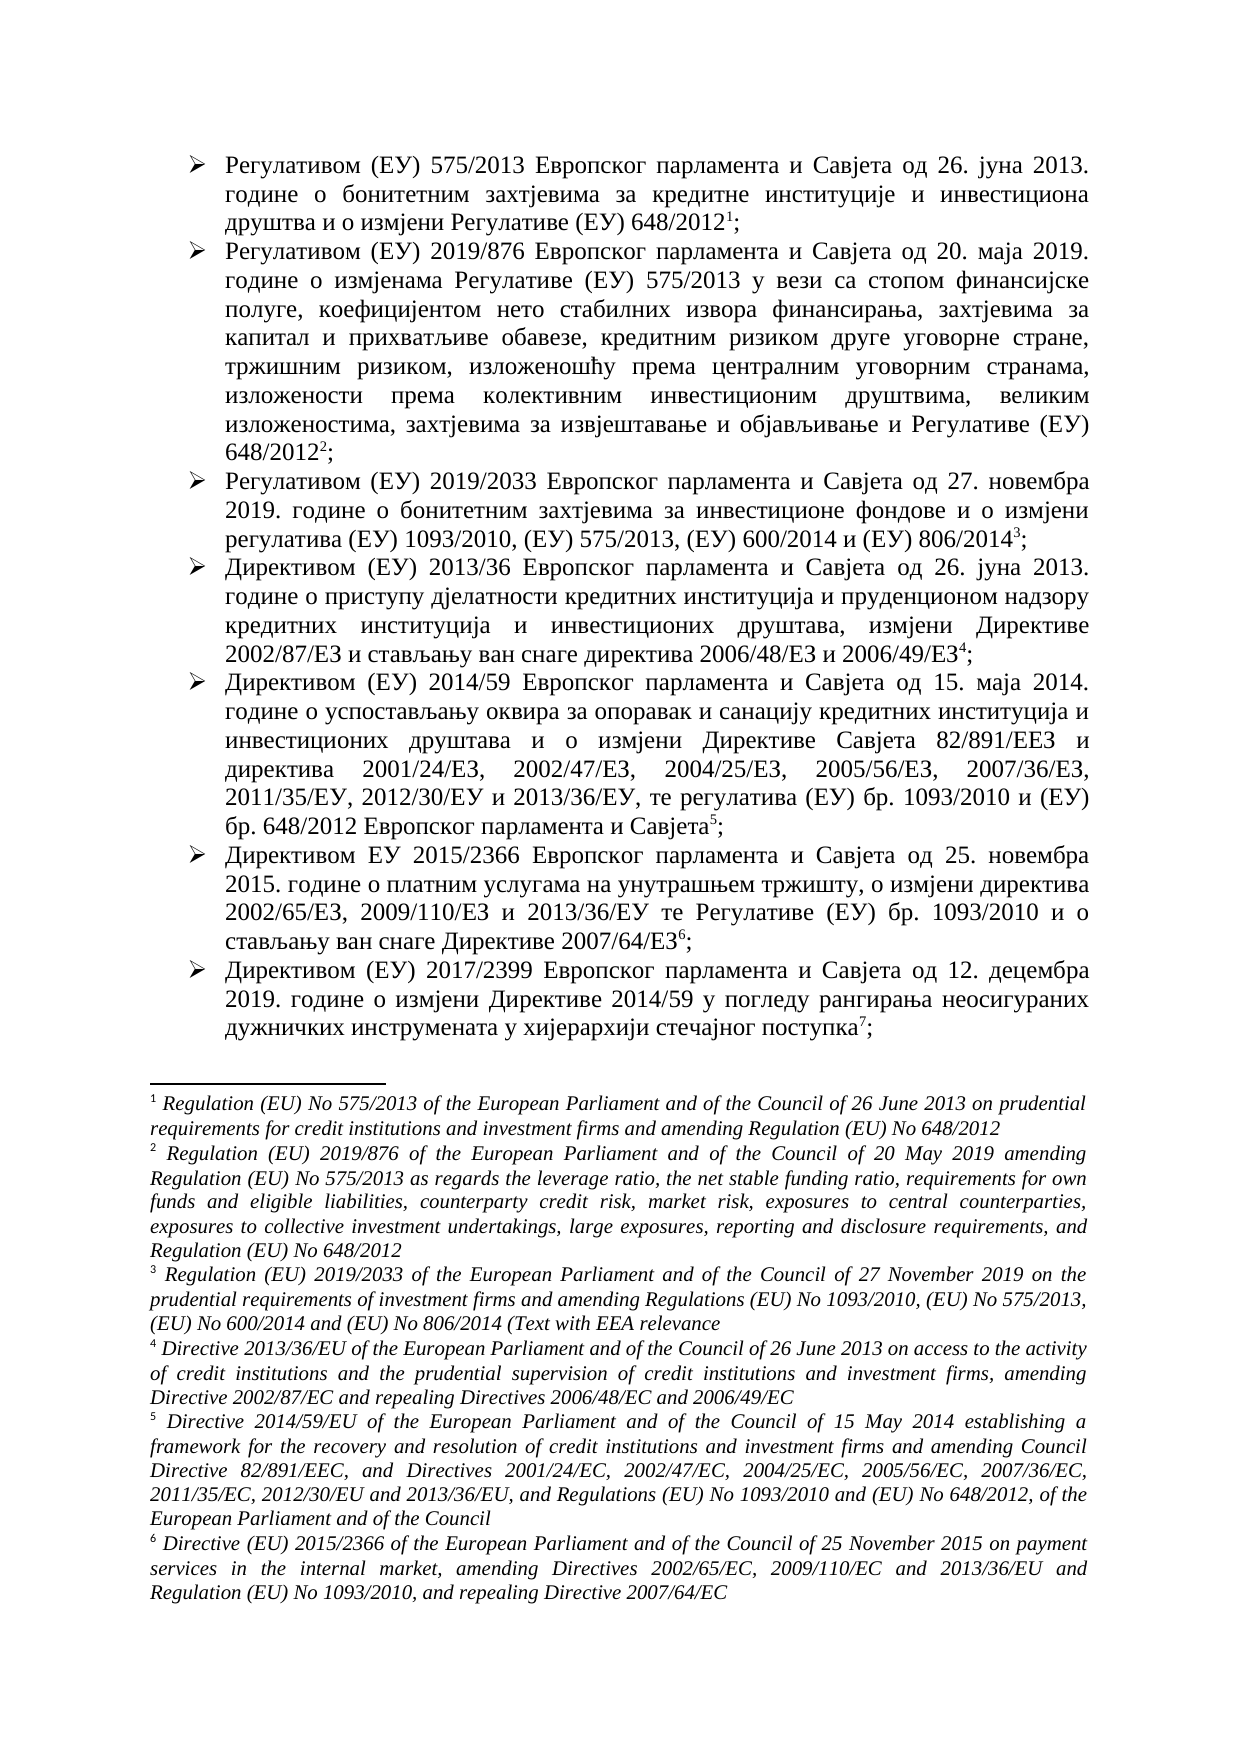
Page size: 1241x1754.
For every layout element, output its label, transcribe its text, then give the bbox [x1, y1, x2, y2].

list Регулативом (ЕУ) 2019/2033 Европског парламента и Савјета од 27. новембра 2019. године o бонитетним захтјевима за инвестиционе фондове и о измјени регулатива (ЕУ) 1093/2010, (ЕУ) 575/2013, (ЕУ) 600/2014 и (ЕУ) 806/2014; [187, 466, 1090, 552]
list Директивом ЕУ 2015/2366 Европског парламента и Савјета од 25. новембра 2015. године о платним услугама на унутрашњем тржишту, о измјени директива 2002/65/ЕЗ, 2009/110/ЕЗ и 2013/36/ЕУ те Регулативе (ЕУ) бр. 1093/2010 и о стављању ван снаге Директиве 2007/64/ЕЗ; [187, 840, 1090, 955]
list Директивом (ЕУ) 2013/36 Европског парламента и Савјета од 26. јуна 2013. године о приступу дјелатности кредитних институција и пруденционом надзору кредитних институција и инвестиционих друштава, измјени Директиве 2002/87/EЗ и стављању ван снаге директива 2006/48/ЕЗ и 2006/49/EЗ; [187, 552, 1090, 667]
list Регулативом (ЕУ) 2019/876 Европског парламента и Савјета од 20. маја 2019. године о измјенама Регулативе (ЕУ) 575/2013 у вези са стопом финансијске полуге, коефицијентом нето стабилних извора финансирања, захтјевима за капитал и прихватљиве обавезе, кредитним ризиком друге уговорне стране, тржишним ризиком, изложеношћу према централним уговорним странама, изложености према колективним инвестиционим друштвима, великим изложеностима, захтјевима за извјештавање и објављивање и Регулативе (ЕУ) 648/2012; [187, 236, 1090, 466]
list Регулативом (ЕУ) 575/2013 Европског парламента и Савјета од 26. јуна 2013. године о бонитетним захтјевима за кредитне институције и инвестициона друштва и о измјени Регулативе (ЕУ) 648/2012; [187, 150, 1090, 236]
list Директивом (ЕУ) 2014/59 Европског парламента и Савјета од 15. маја 2014. године о успостављању оквира за опоравак и санацију кредитних институција и инвестиционих друштава и о измјени Директиве Савјета 82/891/ЕЕЗ и директива 2001/24/ЕЗ, 2002/47/ЕЗ, 2004/25/ЕЗ, 2005/56/ЕЗ, 2007/36/EЗ, 2011/35/EУ, 2012/30/EУ и 2013/36/EУ, те регулатива (EУ) бр. 1093/2010 и (EУ) бр. 648/2012 Европског парламента и Савјета; [187, 667, 1090, 840]
list Директивом (ЕУ) 2017/2399 Европског парламента и Савјета од 12. децембра 2019. године o измјени Директиве 2014/59 у погледу рангирања неосигураних дужничких инструмената у хијерархији стечајног поступка; [187, 955, 1090, 1041]
